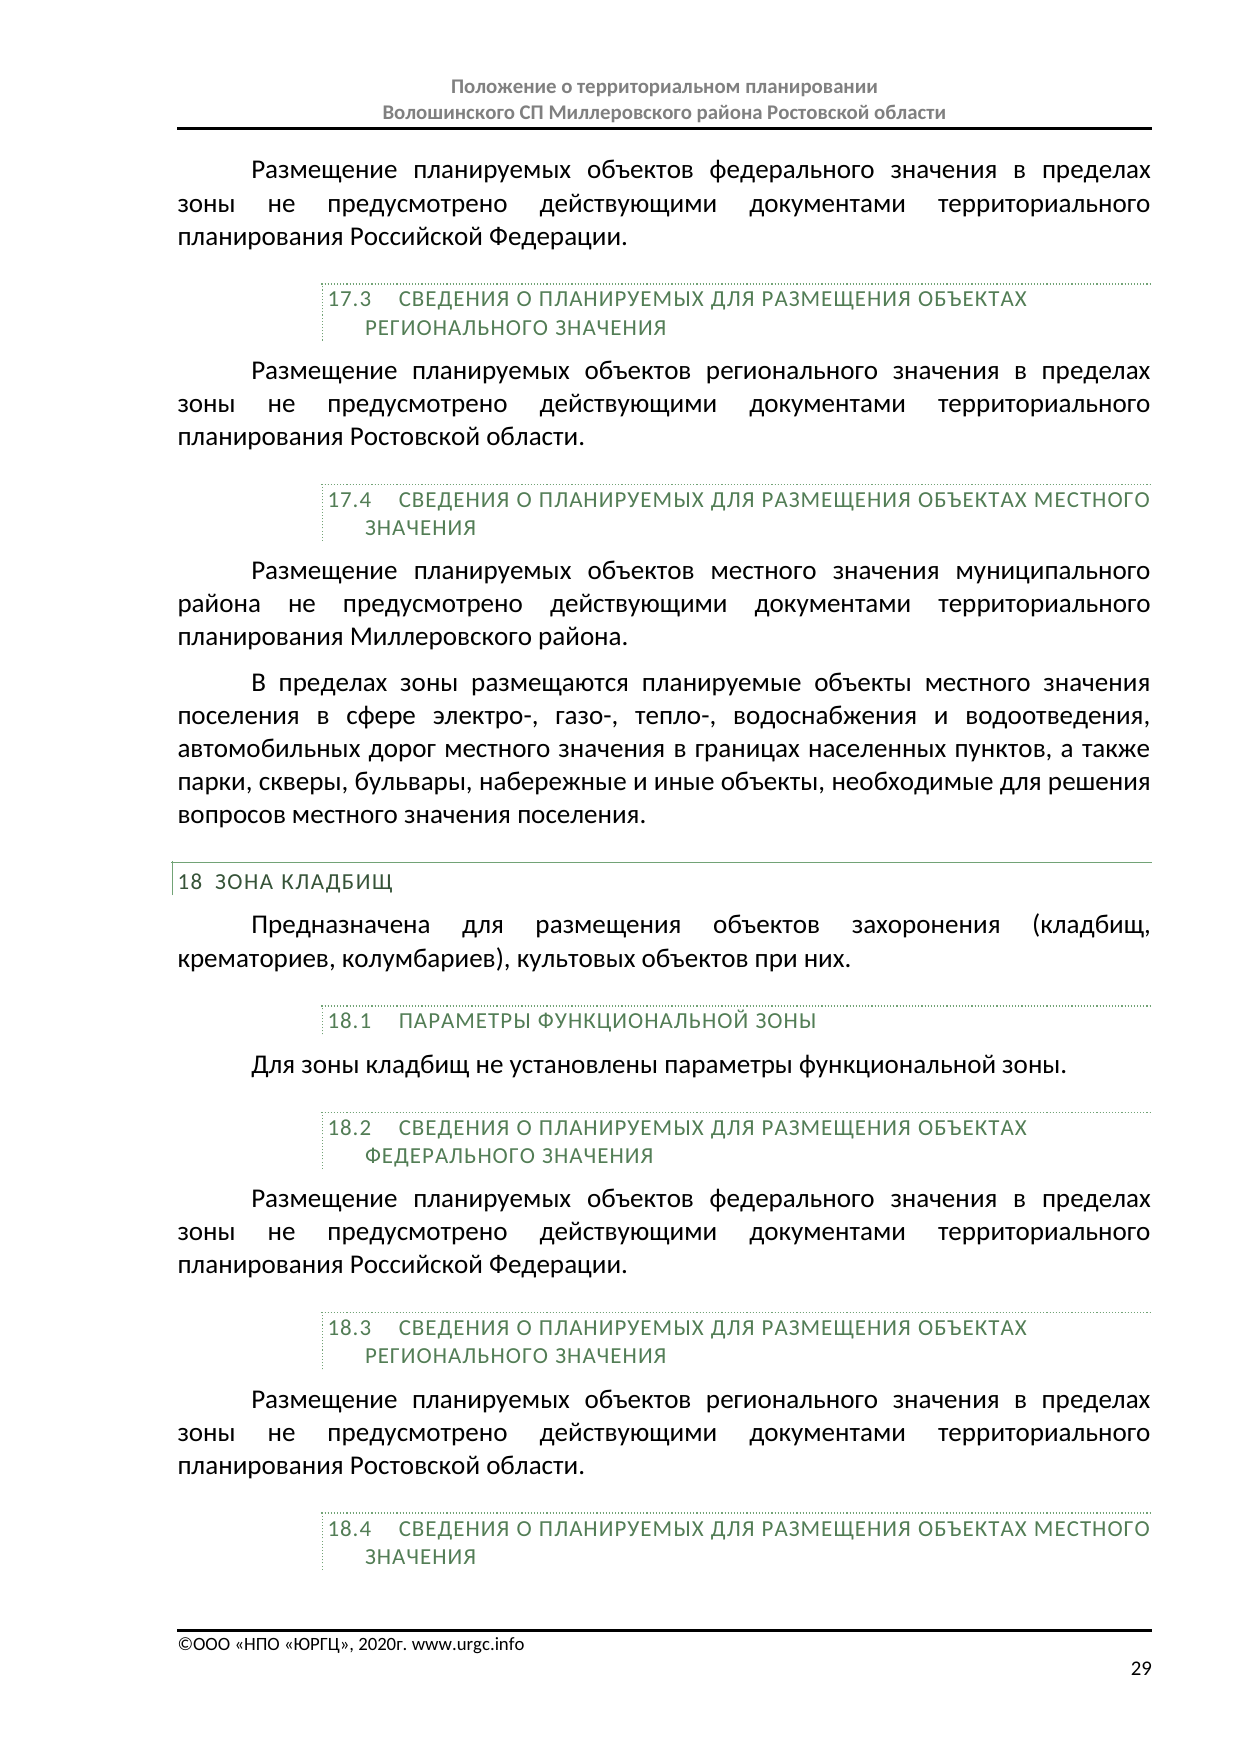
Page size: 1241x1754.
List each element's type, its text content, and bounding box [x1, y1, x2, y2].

text Размещение планируемых объектов регионального значения в пределах зоны не предусмотрено действующими документами территориального планирования Ростовской области. [177, 1382, 1152, 1481]
list Зона кладбищ [173, 863, 1152, 895]
text Размещение планируемых объектов регионального значения в пределах зоны не предусмотрено действующими документами территориального планирования Ростовской области. [177, 353, 1152, 452]
text Для зоны кладбищ не установлены параметры функциональной зоны. [177, 1047, 1152, 1080]
text Размещение планируемых объектов федерального значения в пределах зоны не предусмотрено действующими документами территориального планирования Российской Федерации. [177, 1181, 1152, 1281]
list Сведения о планируемых для размещения объектах федерального значения [321, 1111, 1152, 1169]
list Сведения о планируемых для размещения объектах регионального значения [321, 1312, 1152, 1369]
list Сведения о планируемых для размещения объектах местного значения [321, 1512, 1152, 1570]
text Предназначена для размещения объектов захоронения (кладбищ, крематориев, колумбариев), культовых объектов при них. [177, 908, 1152, 974]
text Размещение планируемых объектов федерального значения в пределах зоны не предусмотрено действующими документами территориального планирования Российской Федерации. [177, 153, 1152, 252]
list Параметры функциональной зоны [321, 1005, 1152, 1034]
list Сведения о планируемых для размещения объектах регионального значения [321, 283, 1152, 341]
text Размещение планируемых объектов местного значения муниципального района не предусмотрено действующими документами территориального планирования Миллеровского района. [177, 553, 1152, 653]
list Сведения о планируемых для размещения объектах местного значения [321, 483, 1152, 541]
text В пределах зоны размещаются планируемые объекты местного значения поселения в сфере электро-, газо-, тепло-, водоснабжения и водоотведения, автомобильных дорог местного значения в границах населенных пунктов, а также парки, скверы, бульвары, набережные и иные объекты, необходимые для решения вопросов местного значения поселения. [177, 665, 1152, 830]
